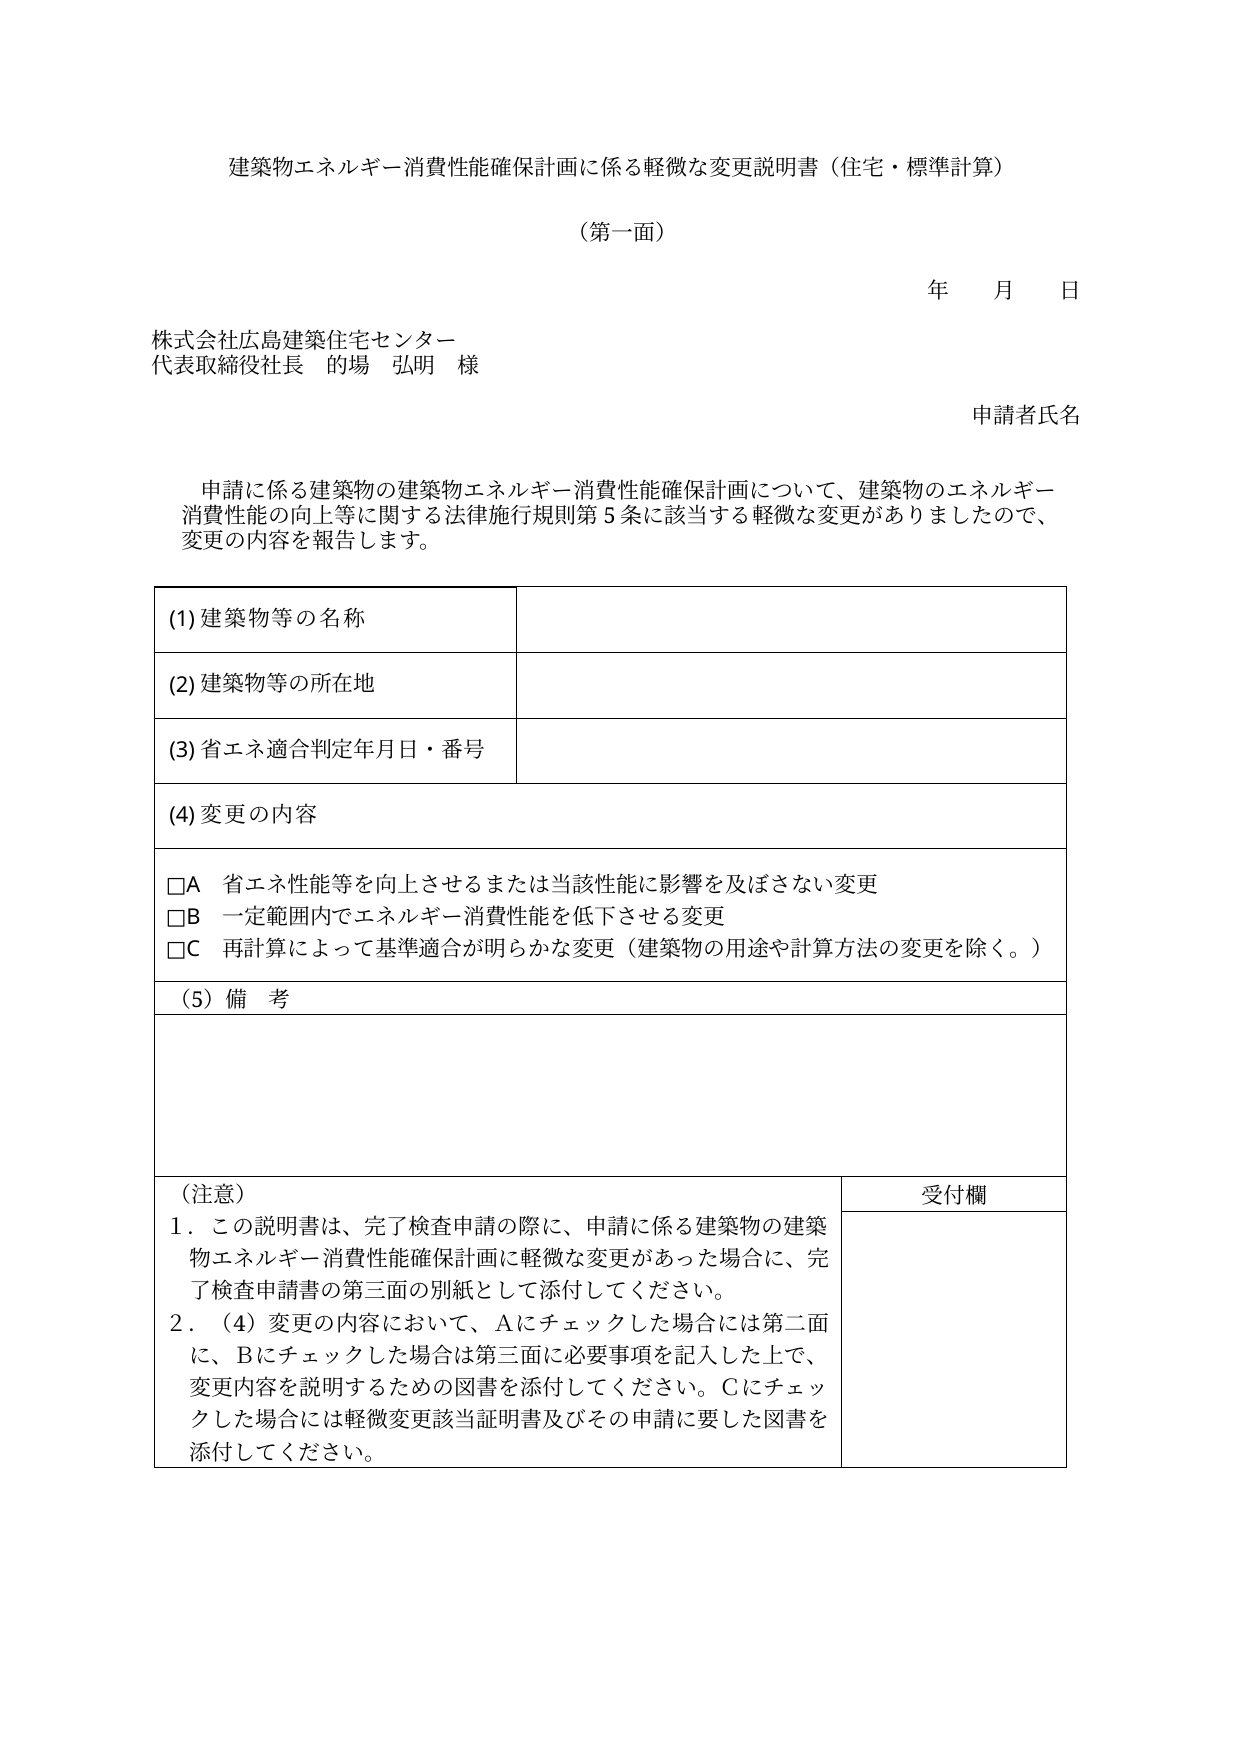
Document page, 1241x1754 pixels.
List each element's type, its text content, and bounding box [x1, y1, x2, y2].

table_cell (4) 変更の内容 [155, 784, 1066, 848]
text 年 月 日 [148, 279, 1081, 304]
table_cell [842, 1212, 1066, 1467]
table_cell [155, 1015, 1066, 1176]
table_cell 受付欄 [842, 1177, 1066, 1211]
table_cell (3) 省エネ適合判定年月日・番号 [155, 719, 516, 783]
text （第一面） [151, 214, 1092, 247]
text 建築物エネルギー消費性能確保計画に係る軽微な変更説明書（住宅・標準計算） [151, 150, 1092, 182]
table_cell （注意） １．この説明書は、完了検査申請の際に、申請に係る建築物の建築物エネルギー消費性能確保計画に軽微な変更があった場合に、完了検査申請書の第三面の別紙として添付してください。 ２．（4）変更の内容において、Ａにチェックした場合には第二面に、Ｂにチェックした場合は第三面に必要事項を記入した上で、変更内容を説明するための図書を添付してください。Ｃにチェックした場合には軽微変更該当証明書及びその申請に要した図書を添付してください。 [155, 1177, 841, 1467]
table_header (1) 建築物等の名称 [155, 588, 516, 652]
text 申請に係る建築物の建築物エネルギー消費性能確保計画について、建築物のエネルギー消費性能の向上等に関する法律施行規則第5条に該当する軽微な変更がありましたので、変更の内容を報告します。 [181, 479, 1060, 554]
text 申請者氏名 [148, 404, 1081, 429]
table_cell [517, 719, 1066, 783]
table_cell [517, 653, 1066, 717]
table_cell (2) 建築物等の所在地 [155, 653, 516, 717]
table_header [517, 587, 1066, 652]
table_cell （5）備 考 [155, 982, 1066, 1014]
text 株式会社広島建築住宅センター [151, 329, 1081, 354]
table_cell □A 省エネ性能等を向上させるまたは当該性能に影響を及ぼさない変更 □B 一定範囲内でエネルギー消費性能を低下させる変更 □C 再計算によって基準適合が明らかな変更（建築物の用途や計算方法の変更を除く。） [155, 849, 1066, 981]
text 代表取締役社長 的場 弘明 様 [151, 354, 1081, 379]
